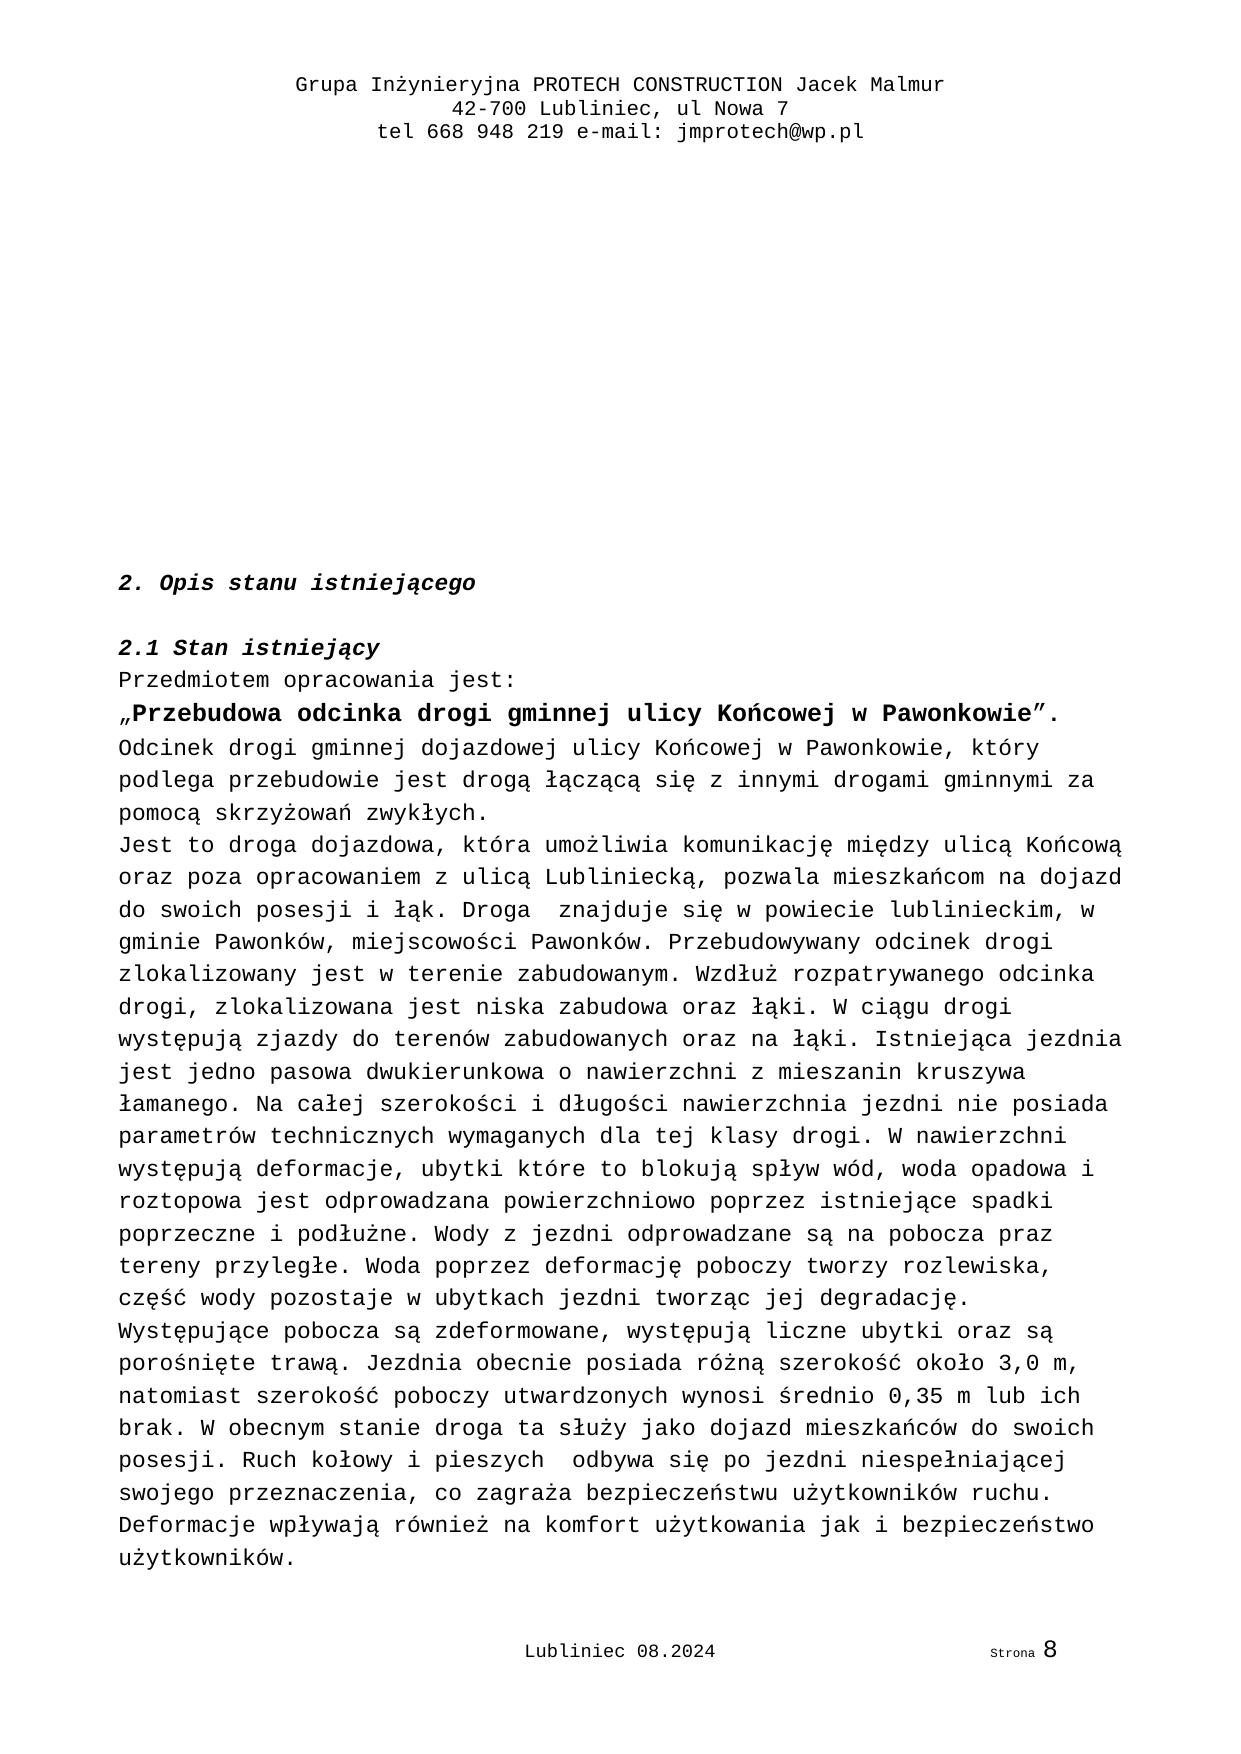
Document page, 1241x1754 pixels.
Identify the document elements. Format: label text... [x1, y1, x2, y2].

text „Przebudowa odcinka drogi gminnej ulicy Końcowej w Pawonkowie”. [118, 701, 1122, 729]
text 2. Opis stanu istniejącego [118, 571, 1122, 597]
text 2.1 Stan istniejący [118, 636, 1122, 662]
text Przedmiotem opracowania jest: [118, 668, 1122, 694]
text Jest to droga dojazdowa, która umożliwia komunikację między ulicą Końcową oraz poza opracowaniem z ulicą Lubliniecką, pozwala mieszkańcom na dojazd do swoich posesji i łąk. Droga znajduje się w powiecie lublinieckim, w gminie Pawonków, miejscowości Pawonków. Przebudowywany odcinek drogi zlokalizowany jest w terenie zabudowanym. Wzdłuż rozpatrywanego odcinka drogi, zlokalizowana jest niska zabudowa oraz łąki. W ciągu drogi występują zjazdy do terenów zabudowanych oraz na łąki. Istniejąca jezdnia jest jedno pasowa dwukierunkowa o nawierzchni z mieszanin kruszywa łamanego. Na całej szerokości i długości nawierzchnia jezdni nie posiada parametrów technicznych wymaganych dla tej klasy drogi. W nawierzchni występują deformacje, ubytki które to blokują spływ wód, woda opadowa i roztopowa jest odprowadzana powierzchniowo poprzez istniejące spadki poprzeczne i podłużne. Wody z jezdni odprowadzane są na pobocza praz tereny przyległe. Woda poprzez deformację poboczy tworzy rozlewiska, część wody pozostaje w ubytkach jezdni tworząc jej degradację. Występujące pobocza są zdeformowane, występują liczne ubytki oraz są porośnięte trawą. Jezdnia obecnie posiada różną szerokość około 3,0 m, natomiast szerokość poboczy utwardzonych wynosi średnio 0,35 m lub ich brak. W obecnym stanie droga ta służy jako dojazd mieszkańców do swoich posesji. Ruch kołowy i pieszych odbywa się po jezdni niespełniającej swojego przeznaczenia, co zagraża bezpieczeństwu użytkowników ruchu. Deformacje wpływają również na komfort użytkowania jak i bezpieczeństwo użytkowników. [118, 833, 1122, 1572]
text Odcinek drogi gminnej dojazdowej ulicy Końcowej w Pawonkowie, który podlega przebudowie jest drogą łączącą się z innymi drogami gminnymi za pomocą skrzyżowań zwykłych. [118, 736, 1122, 827]
